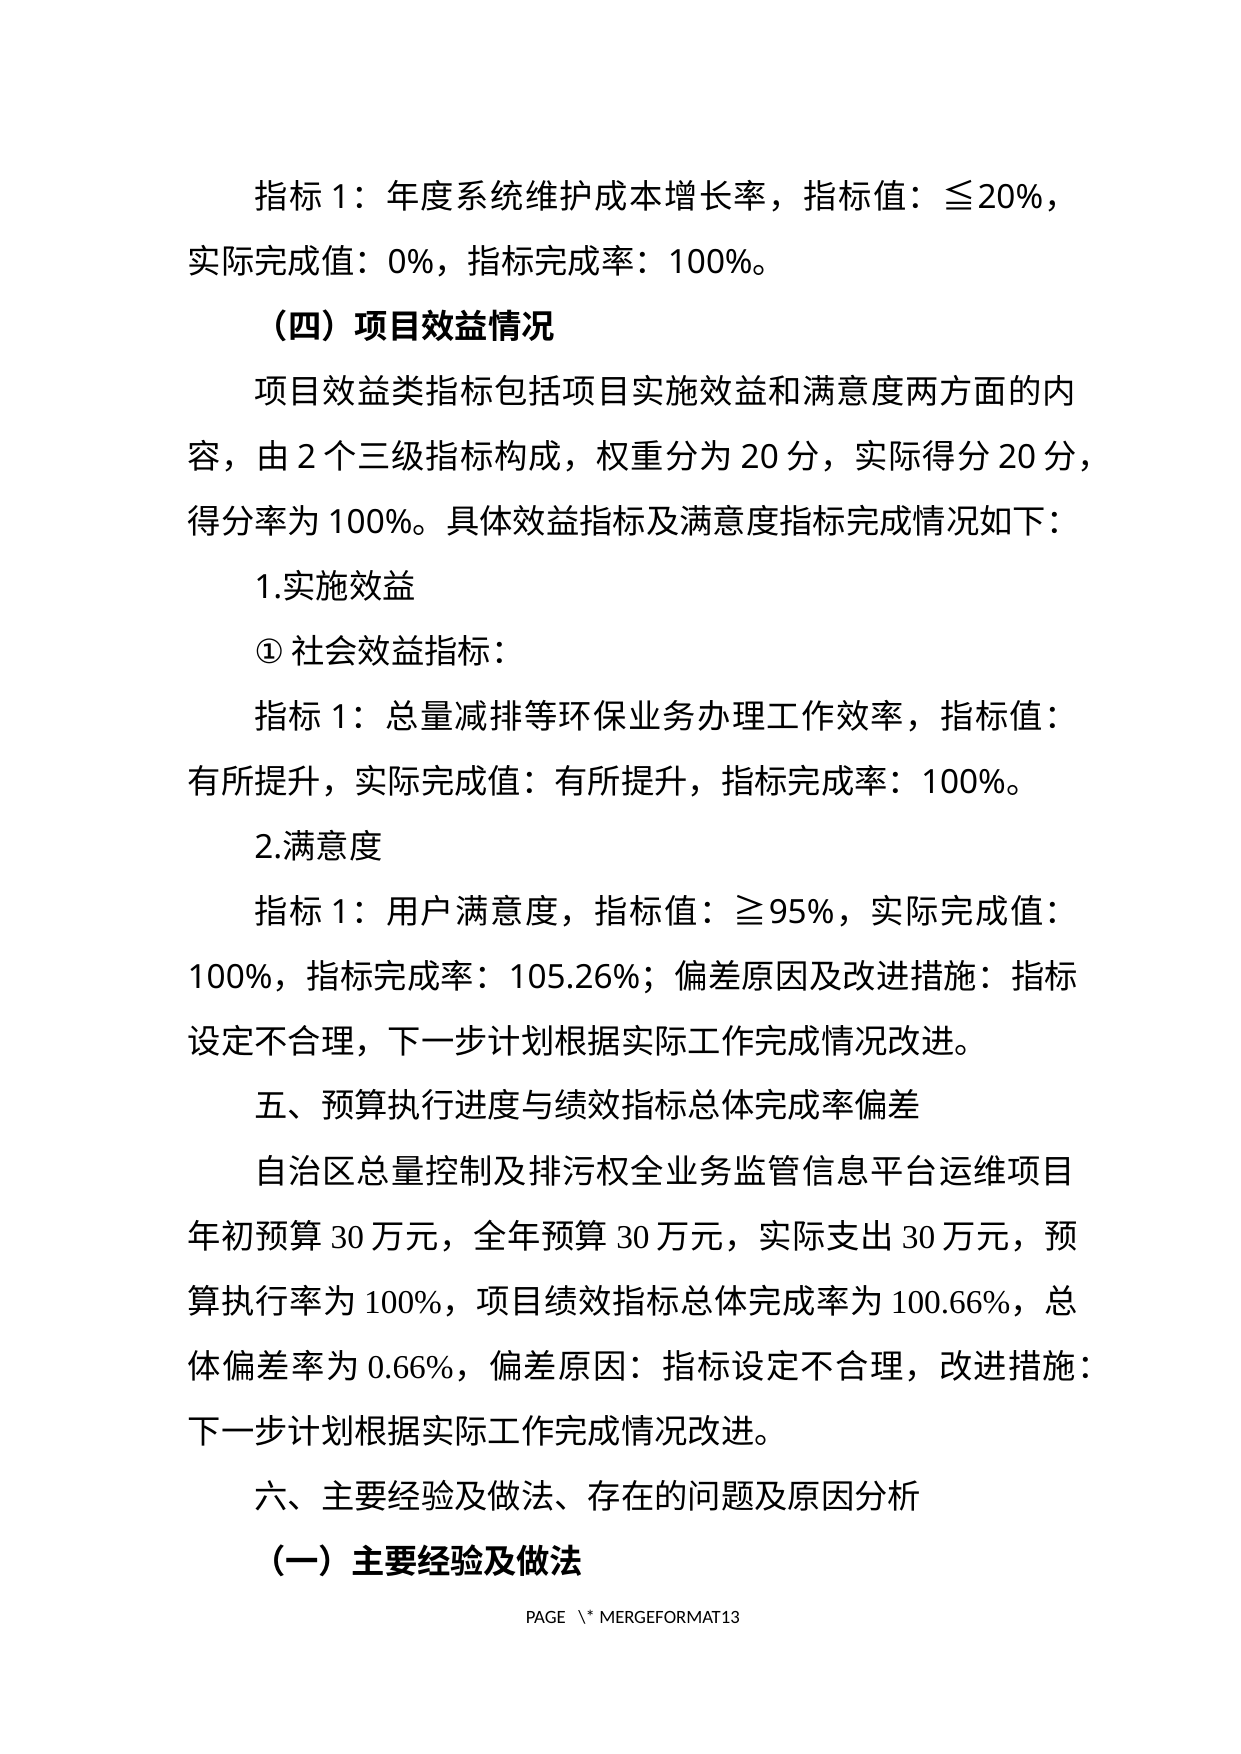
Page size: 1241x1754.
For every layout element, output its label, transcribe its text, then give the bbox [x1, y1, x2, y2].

text ①社会效益指标： [187, 617, 1078, 682]
text 自治区总量控制及排污权全业务监管信息平台运维项目年初预算30万元，全年预算30万元，实际支出30万元，预算执行率为100%，项目绩效指标总体完成率为100.66%，总体偏差率为0.66%，偏差原因：指标设定不合理，改进措施：下一步计划根据实际工作完成情况改进。 [187, 1137, 1078, 1462]
text 项目效益类指标包括项目实施效益和满意度两方面的内容，由2个三级指标构成，权重分为20分，实际得分20分，得分率为100%。具体效益指标及满意度指标完成情况如下： [187, 357, 1078, 552]
text 六、主要经验及做法、存在的问题及原因分析 [187, 1462, 1078, 1527]
text 五、预算执行进度与绩效指标总体完成率偏差 [187, 1072, 1078, 1137]
text 指标1：总量减排等环保业务办理工作效率，指标值：有所提升，实际完成值：有所提升，指标完成率：100%。 [187, 682, 1078, 812]
text 指标1：年度系统维护成本增长率，指标值：≦20%，实际完成值：0%，指标完成率：100%。 [187, 162, 1078, 292]
text 1.实施效益 [187, 552, 1078, 617]
text 2.满意度 [187, 812, 1078, 877]
text （一）主要经验及做法 [187, 1527, 1078, 1592]
list 项目效益情况 [187, 292, 1078, 357]
text 指标1：用户满意度，指标值：≧95%，实际完成值：100%，指标完成率：105.26%；偏差原因及改进措施：指标设定不合理，下一步计划根据实际工作完成情况改进。 [187, 877, 1078, 1072]
